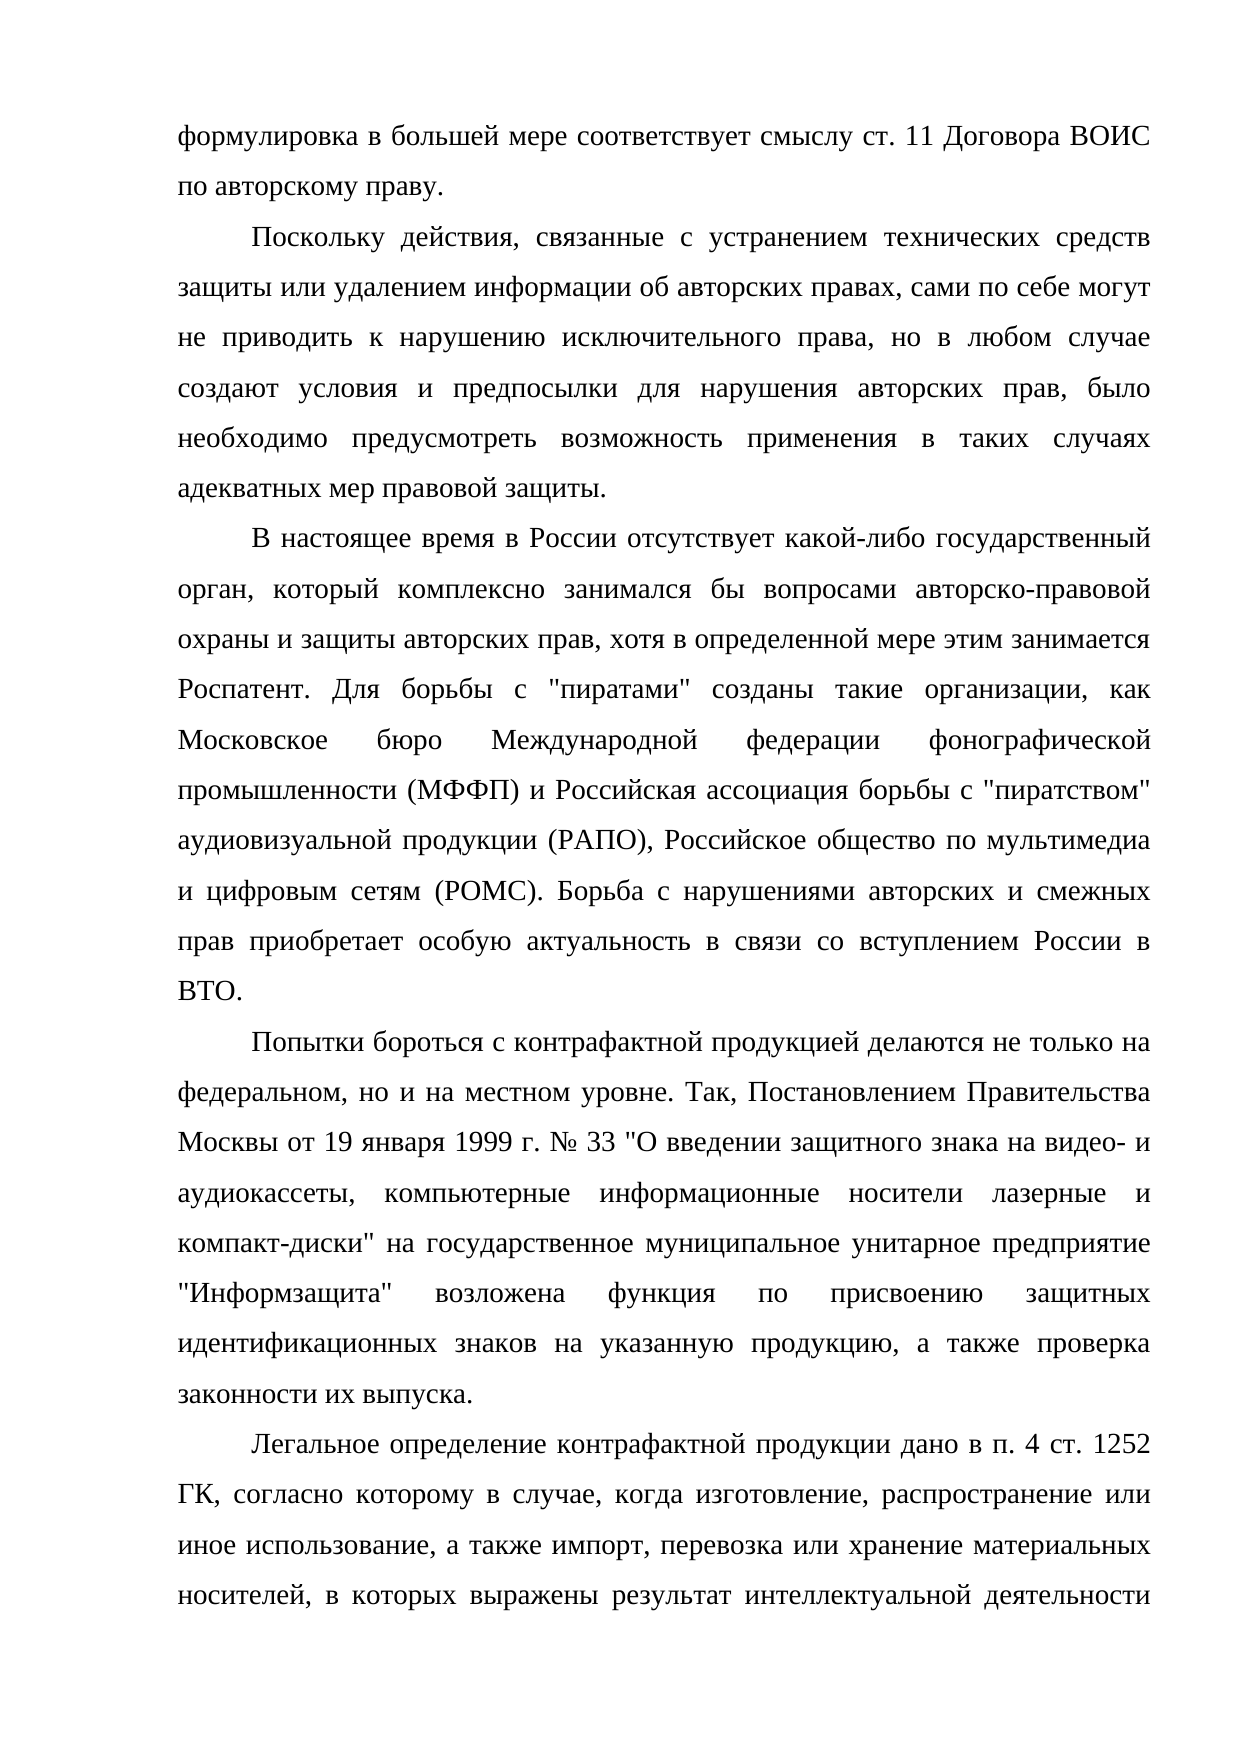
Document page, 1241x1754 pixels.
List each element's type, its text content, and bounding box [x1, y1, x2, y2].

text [177, 118, 1152, 202]
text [177, 1426, 1152, 1611]
text Попытки бороться с контрафактной продукцией делаются не только на федеральном, но и на местном уровне. Так, Постановлением Правительства Москвы от 19 января 1999 г. № 33 "О введении защитного знака на видео- и аудиокассеты, компьютерные информационные носители лазерные и компакт-диски" на государственное муниципальное унитарное предприятие "Информзащита" возложена функция по присвоению защитных идентификационных знаков на указанную продукцию, а также проверка законности их выпуска. [177, 1024, 1152, 1409]
text В настоящее время в России отсутствует какой-либо государственный орган, который комплексно занимался бы вопросами авторско-правовой охраны и защиты авторских прав, хотя в определенной мере этим занимается Роспатент. Для борьбы с "пиратами" созданы такие организации, как Московское бюро Международной федерации фонографической промышленности (МФФП) и Российская ассоциация борьбы с "пиратством" аудиовизуальной продукции (РАПО), Российское общество по мультимедиа и цифровым сетям (РОМС). Борьба с нарушениями авторских и смежных прав приобретает особую актуальность в связи со вступлением России в ВТО. [177, 521, 1152, 1007]
text Поскольку действия, связанные с устранением технических средств защиты или удалением информации об авторских правах, сами по себе могут не приводить к нарушению исключительного права, но в любом случае создают условия и предпосылки для нарушения авторских прав, было необходимо предусмотреть возможность применения в таких случаях адекватных мер правовой защиты. [177, 219, 1152, 504]
